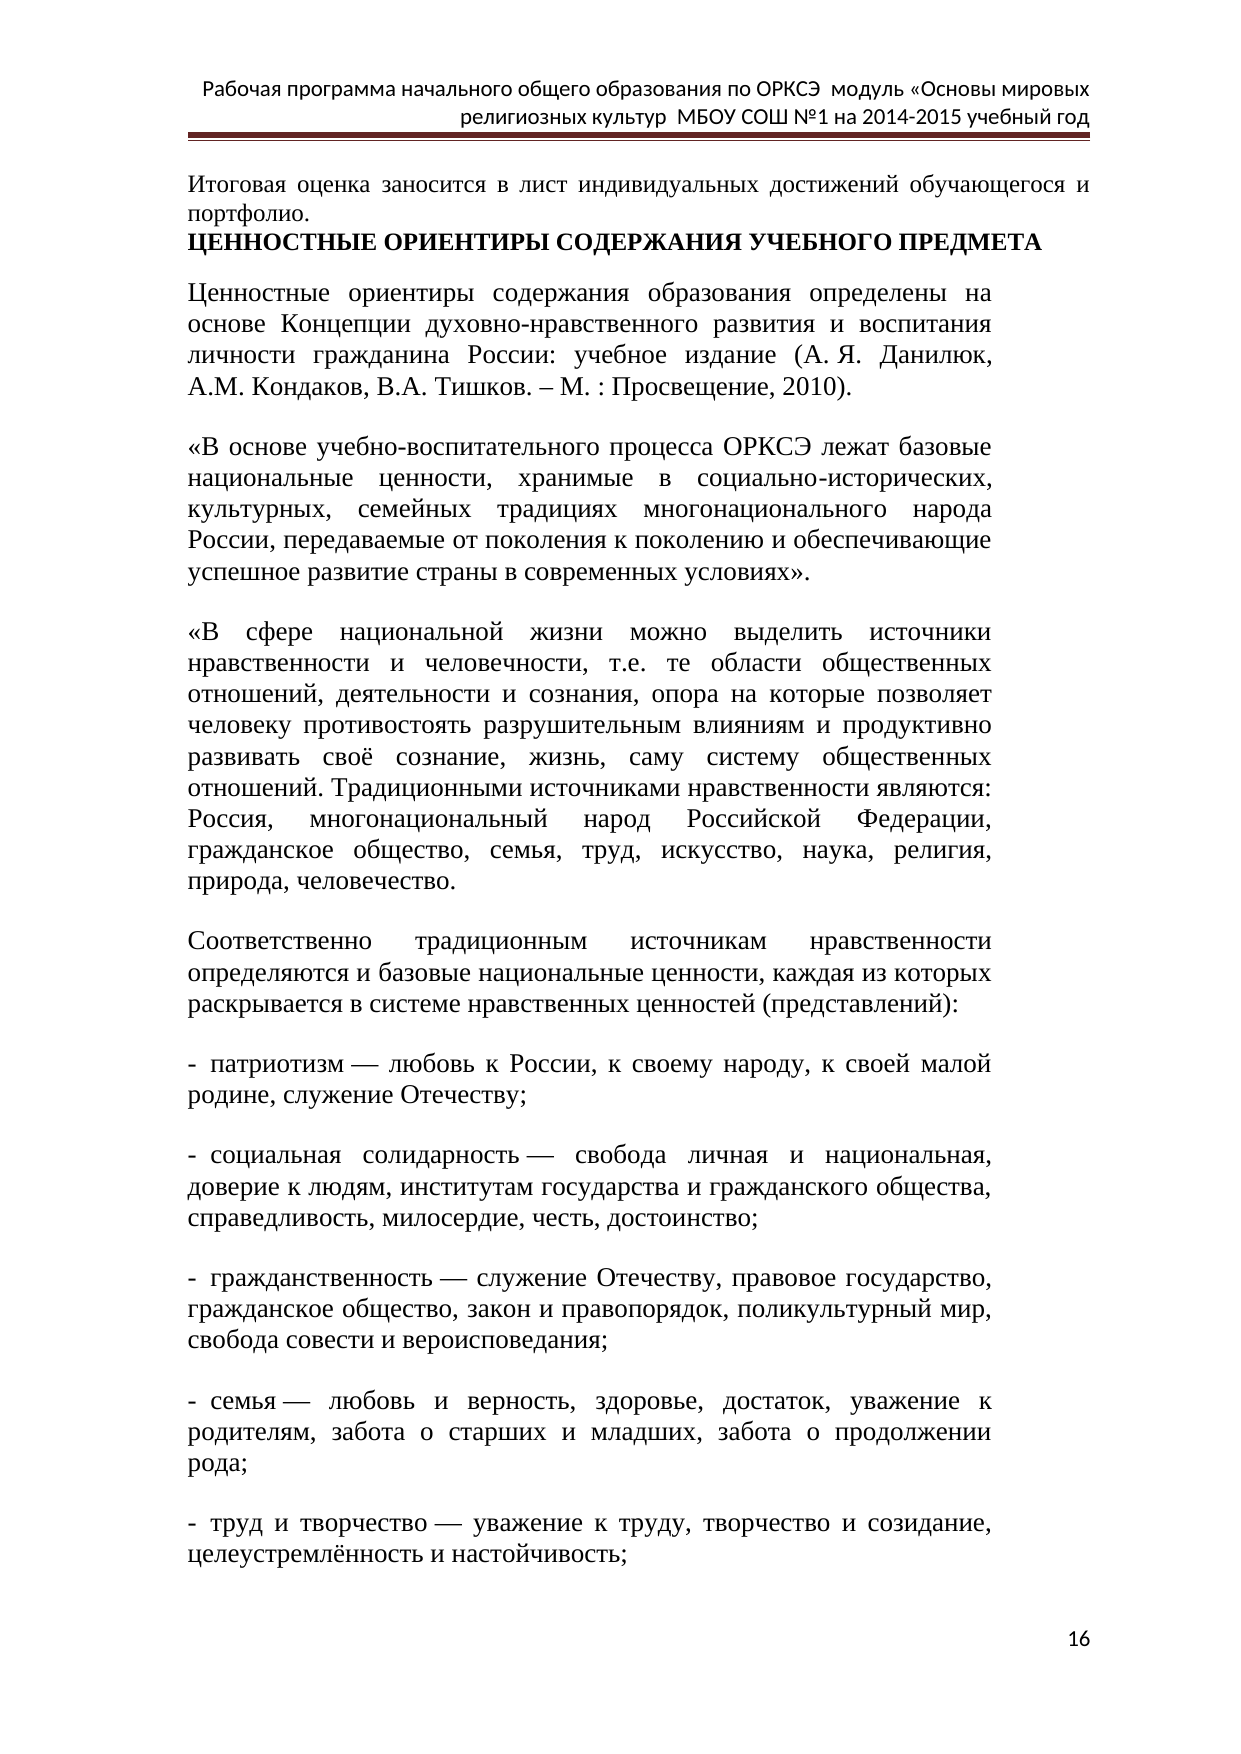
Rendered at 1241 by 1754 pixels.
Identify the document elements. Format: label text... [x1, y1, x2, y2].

text «В основе учебно-воспитательного процесса ОРКСЭ лежат базовые национальные ценности, хранимые в социально-исторических, культурных, семейных традициях многонационального народа России, передаваемые от поколения к поколению и обеспечивающие успешное развитие страны в современных условиях». [187, 430, 993, 586]
text Ценностные ориентиры содержания образования определены на основе Концепции духовно-нравственного развития и воспитания личности гражданина России: учебное издание (А. Я. Данилюк, А.М. Кондаков, В.А. Тишков. – М. : Просвещение, 2010). [187, 276, 993, 401]
text ЦЕННОСТНЫЕ ОРИЕНТИРЫ СОДЕРЖАНИЯ УЧЕБНОГО ПРЕДМЕТА [187, 227, 1090, 256]
text Соответственно традиционным источникам нравственности определяются и базовые национальные ценности, каждая из которых раскрывается в системе нравственных ценностей (представлений): [187, 924, 993, 1018]
text Итоговая оценка заносится в лист индивидуальных достижений обучающегося и портфолио. [187, 169, 1090, 227]
text «В сфере национальной жизни можно выделить источники нравственности и человечности, т.е. те области общественных отношений, деятельности и сознания, опора на которые позволяет человеку противостоять разрушительным влияниям и продуктивно развивать своё сознание, жизнь, саму систему общественных отношений. Традиционными источниками нравственности являются: Россия, многонациональный народ Российской Федерации, гражданское общество, семья, труд, искусство, наука, религия, природа, человечество. [187, 615, 993, 895]
text - семья — любовь и верность, здоровье, достаток, уважение к родителям, забота о старших и младших, забота о продолжении рода; [187, 1384, 993, 1477]
text - труд и творчество — уважение к труду, творчество и созидание, целеустремлённость и настойчивость; [187, 1506, 993, 1569]
text - патриотизм — любовь к России, к своему народу, к своей малой родине, служение Отечеству; [187, 1047, 993, 1109]
text - социальная солидарность — свобода личная и национальная, доверие к людям, институтам государства и гражданского общества, справедливость, милосердие, честь, достоинство; [187, 1138, 993, 1232]
text - гражданственность — служение Отечеству, правовое государство, гражданское общество, закон и правопорядок, поликультурный мир, свобода совести и вероисповедания; [187, 1261, 993, 1354]
